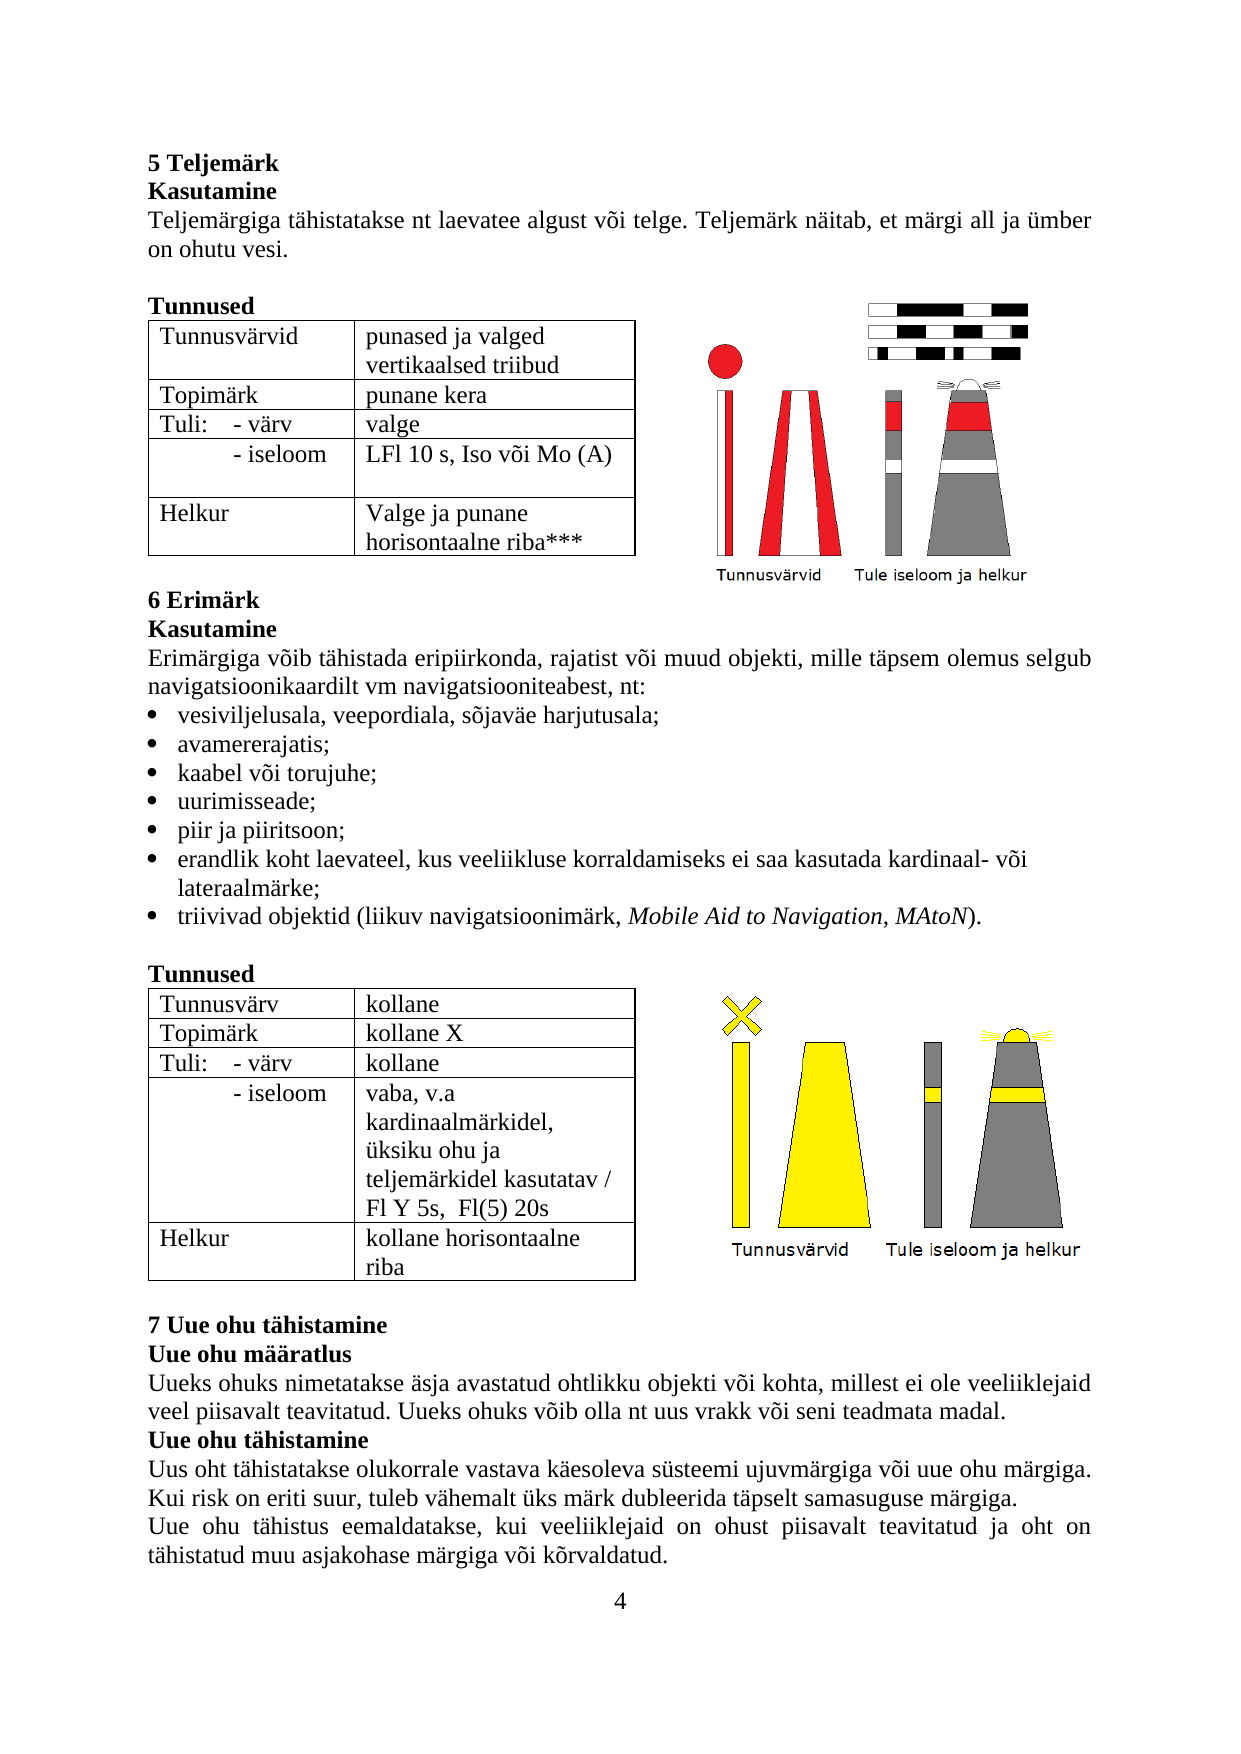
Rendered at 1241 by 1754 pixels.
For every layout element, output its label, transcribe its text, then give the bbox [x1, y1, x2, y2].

text Uue ohu määratlus [148, 1339, 1093, 1368]
list avamererajatis; [148, 729, 1093, 758]
table_cell kollane [355, 1048, 634, 1077]
table_header Tunnusvärv [149, 989, 354, 1017]
table_cell Valge ja punane horisontaalne riba*** [355, 498, 634, 555]
list vesiviljelusala, veepordiala, sõjaväe harjutusala; [148, 700, 1093, 729]
table_cell - iseloom [149, 1078, 354, 1222]
text Uue ohu tähistus eemaldatakse, kui veeliiklejaid on ohust piisavalt teavitatud ja oht on tähistatud muu asjakohase märgiga või kõrvaldatud. [148, 1511, 1093, 1569]
text 5 Teljemärk [148, 148, 1093, 176]
text Uueks ohuks nimetatakse äsja avastatud ohtlikku objekti või kohta, millest ei ole veeliiklejaid veel piisavalt teavitatud. Uueks ohuks võib olla nt uus vrakk või seni teadmata madal. [148, 1368, 1093, 1425]
table_header punased ja valged vertikaalsed triibud [355, 321, 634, 379]
list kaabel või torujuhe; [148, 758, 1093, 786]
text Kasutamine [148, 614, 1093, 643]
text Uus oht tähistatakse olukorrale vastava käesoleva süsteemi ujuvmärgiga või uue ohu märgiga. Kui risk on eriti suur, tuleb vähemalt üks märk dubleerida täpselt samasuguse märgiga. [148, 1454, 1093, 1511]
text Uue ohu tähistamine [148, 1425, 1093, 1454]
list uurimisseade; [148, 786, 1093, 815]
table_cell punane kera [355, 380, 634, 408]
text Teljemärgiga tähistatakse nt laevatee algust või telge. Teljemärk näitab, et märgi all ja ümber on ohutu vesi. [148, 205, 1093, 263]
table_cell Topimärk [149, 380, 354, 408]
table_cell LFl 10 s, Iso või Mo (A) [355, 439, 634, 497]
picture [706, 983, 1093, 1268]
list piir ja piiritsoon; [148, 815, 1093, 844]
table_cell kollane X [355, 1019, 634, 1047]
list erandlik koht laevateel, kus veeliikluse korraldamiseks ei saa kasutada kardinaal- või lateraalmärke; [148, 844, 1093, 901]
picture [693, 292, 1044, 589]
table_cell Helkur [149, 1223, 354, 1280]
list triivivad objektid (liikuv navigatsioonimärk, Mobile Aid to Navigation, MAtoN). [148, 901, 1093, 930]
table_cell vaba, v.a kardinaalmärkidel, üksiku ohu ja teljemärkidel kasutatav / Fl Y 5s, Fl(5) 20s [355, 1078, 634, 1222]
table_cell - iseloom [149, 439, 354, 497]
table_header Tunnusvärvid [149, 321, 354, 379]
text Tunnused [148, 959, 1093, 988]
table_cell Helkur [149, 498, 354, 555]
text 7 Uue ohu tähistamine [148, 1310, 1093, 1339]
table_cell Topimärk [149, 1019, 354, 1047]
table_cell Tuli: - värv [149, 410, 354, 438]
text 6 Erimärk [148, 585, 1093, 614]
text Kasutamine [148, 176, 1093, 205]
table_cell valge [355, 410, 634, 438]
text Tunnused [148, 291, 1093, 320]
table_cell kollane horisontaalne riba [355, 1223, 634, 1280]
table_header kollane [355, 989, 634, 1017]
table_cell Tuli: - värv [149, 1048, 354, 1077]
text Erimärgiga võib tähistada eripiirkonda, rajatist või muud objekti, mille täpsem olemus selgub navigatsioonikaardilt vm navigatsiooniteabest, nt: [148, 643, 1093, 700]
